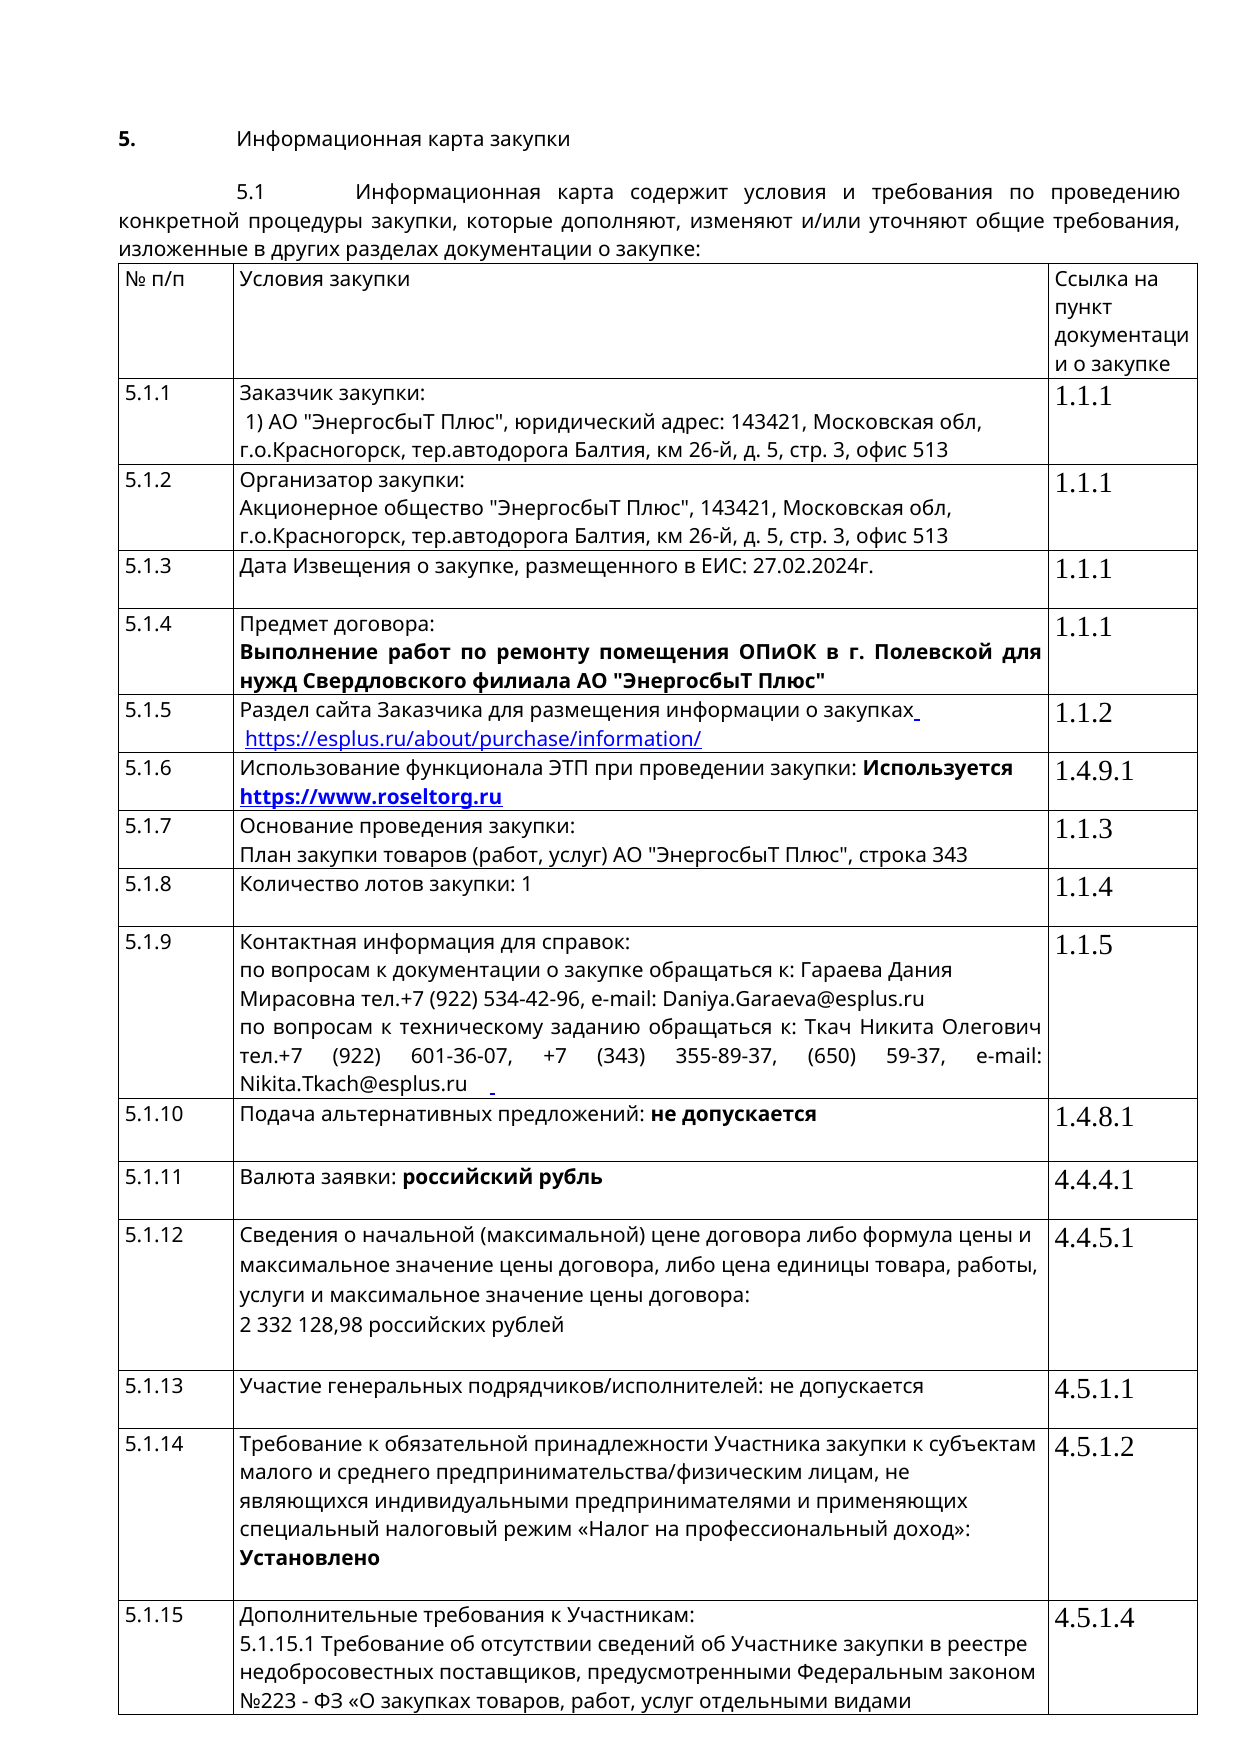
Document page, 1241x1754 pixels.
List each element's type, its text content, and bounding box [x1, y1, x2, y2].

table_cell Подача альтернативных предложений: не допускается [234, 1099, 1048, 1161]
table_header № п/п [119, 264, 233, 377]
table_cell 1.4.9.1 [1049, 753, 1197, 810]
table_cell 4.5.1.4 [1049, 1601, 1197, 1714]
table_cell Количество лотов закупки: 1 [234, 869, 1048, 926]
subtitle Информационная карта закупки [118, 124, 1181, 152]
table_cell 4.5.1.1 [1049, 1371, 1197, 1428]
table_cell Предмет договора: Выполнение работ по ремонту помещения ОПиОК в г. Полевской для нужд Свердловского филиала АО "ЭнергосбыТ Плюс" [234, 609, 1048, 694]
table_cell 1.1.2 [1049, 695, 1197, 752]
table_header Ссылка на пункт документации о закупке [1049, 264, 1197, 377]
table_cell 1.1.5 [1049, 927, 1197, 1098]
table_cell Валюта заявки: российский рубль [234, 1162, 1048, 1219]
table_cell [119, 609, 233, 694]
table_cell 1.1.4 [1049, 869, 1197, 926]
table_cell 1.1.1 [1049, 379, 1197, 464]
table_cell [119, 1162, 233, 1219]
table_cell Требование к обязательной принадлежности Участника закупки к субъектам малого и среднего предпринимательства/физическим лицам, не являющихся индивидуальными предпринимателями и применяющих специальный налоговый режим «Налог на профессиональный доход»: Установлено [234, 1429, 1048, 1599]
table_cell [119, 811, 233, 868]
table_cell Раздел сайта Заказчика для размещения информации о закупках https://esplus.ru/about/purchase/information/ [234, 695, 1048, 752]
table_cell [119, 1601, 233, 1714]
table_cell Организатор закупки: Акционерное общество "ЭнергосбыТ Плюс", 143421, Московская обл, г.о.Красногорск, тер.автодорога Балтия, км 26-й, д. 5, стр. 3, офис 513 [234, 465, 1048, 550]
table_cell [119, 927, 233, 1098]
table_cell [234, 1601, 1048, 1714]
table_cell Основание проведения закупки: План закупки товаров (работ, услуг) АО "ЭнергосбыТ Плюс", строка 343 [234, 811, 1048, 868]
table_cell Использование функционала ЭТП при проведении закупки: Используется https://www.roseltorg.ru [234, 753, 1048, 810]
table_cell Сведения о начальной (максимальной) цене договора либо формула цены и максимальное значение цены договора, либо цена единицы товара, работы, услуги и максимальное значение цены договора: 2 332 128,98 российских рублей [234, 1220, 1048, 1370]
table_cell 1.4.8.1 [1049, 1099, 1197, 1161]
table_cell [119, 1371, 233, 1428]
table_cell [119, 869, 233, 926]
table_cell [119, 1220, 233, 1370]
table_cell 1.1.1 [1049, 465, 1197, 550]
table_cell [119, 753, 233, 810]
table_cell [119, 551, 233, 608]
table_cell Контактная информация для справок: по вопросам к документации о закупке обращаться к: Гараева Дания Мирасовна тел.+7 (922) 534-42-96, e-mail: Daniya.Garaeva@esplus.ru по вопросам к техническому заданию обращаться к: Ткач Никита Олегович тел.+7 (922) 601-36-07, +7 (343) 355-89-37, (650) 59-37, e-mail: Nikita.Tkach@esplus.ru [234, 927, 1048, 1098]
table_cell Участие генеральных подрядчиков/исполнителей: не допускается [234, 1371, 1048, 1428]
table_cell 4.5.1.2 [1049, 1429, 1197, 1599]
table_cell 1.1.1 [1049, 551, 1197, 608]
table_cell [119, 1429, 233, 1599]
table_cell [119, 379, 233, 464]
table_cell Дата Извещения о закупке, размещенного в ЕИС: 27.02.2024г. [234, 551, 1048, 608]
table_cell [119, 465, 233, 550]
table_cell [119, 695, 233, 752]
table_cell Заказчик закупки: 1) АО "ЭнергосбыТ Плюс", юридический адрес: 143421, Московская обл, г.о.Красногорск, тер.автодорога Балтия, км 26-й, д. 5, стр. 3, офис 513 [234, 379, 1048, 464]
text 5.1 Информационная карта содержит условия и требования по проведению конкретной процедуры закупки, которые дополняют, изменяют и/или уточняют общие требования, изложенные в других разделах документации о закупке: [118, 177, 1181, 263]
table_cell [119, 1099, 233, 1161]
table_cell 1.1.3 [1049, 811, 1197, 868]
table_header Условия закупки [234, 264, 1048, 377]
table_cell 4.4.4.1 [1049, 1162, 1197, 1219]
table_cell 4.4.5.1 [1049, 1220, 1197, 1370]
table_cell 1.1.1 [1049, 609, 1197, 694]
